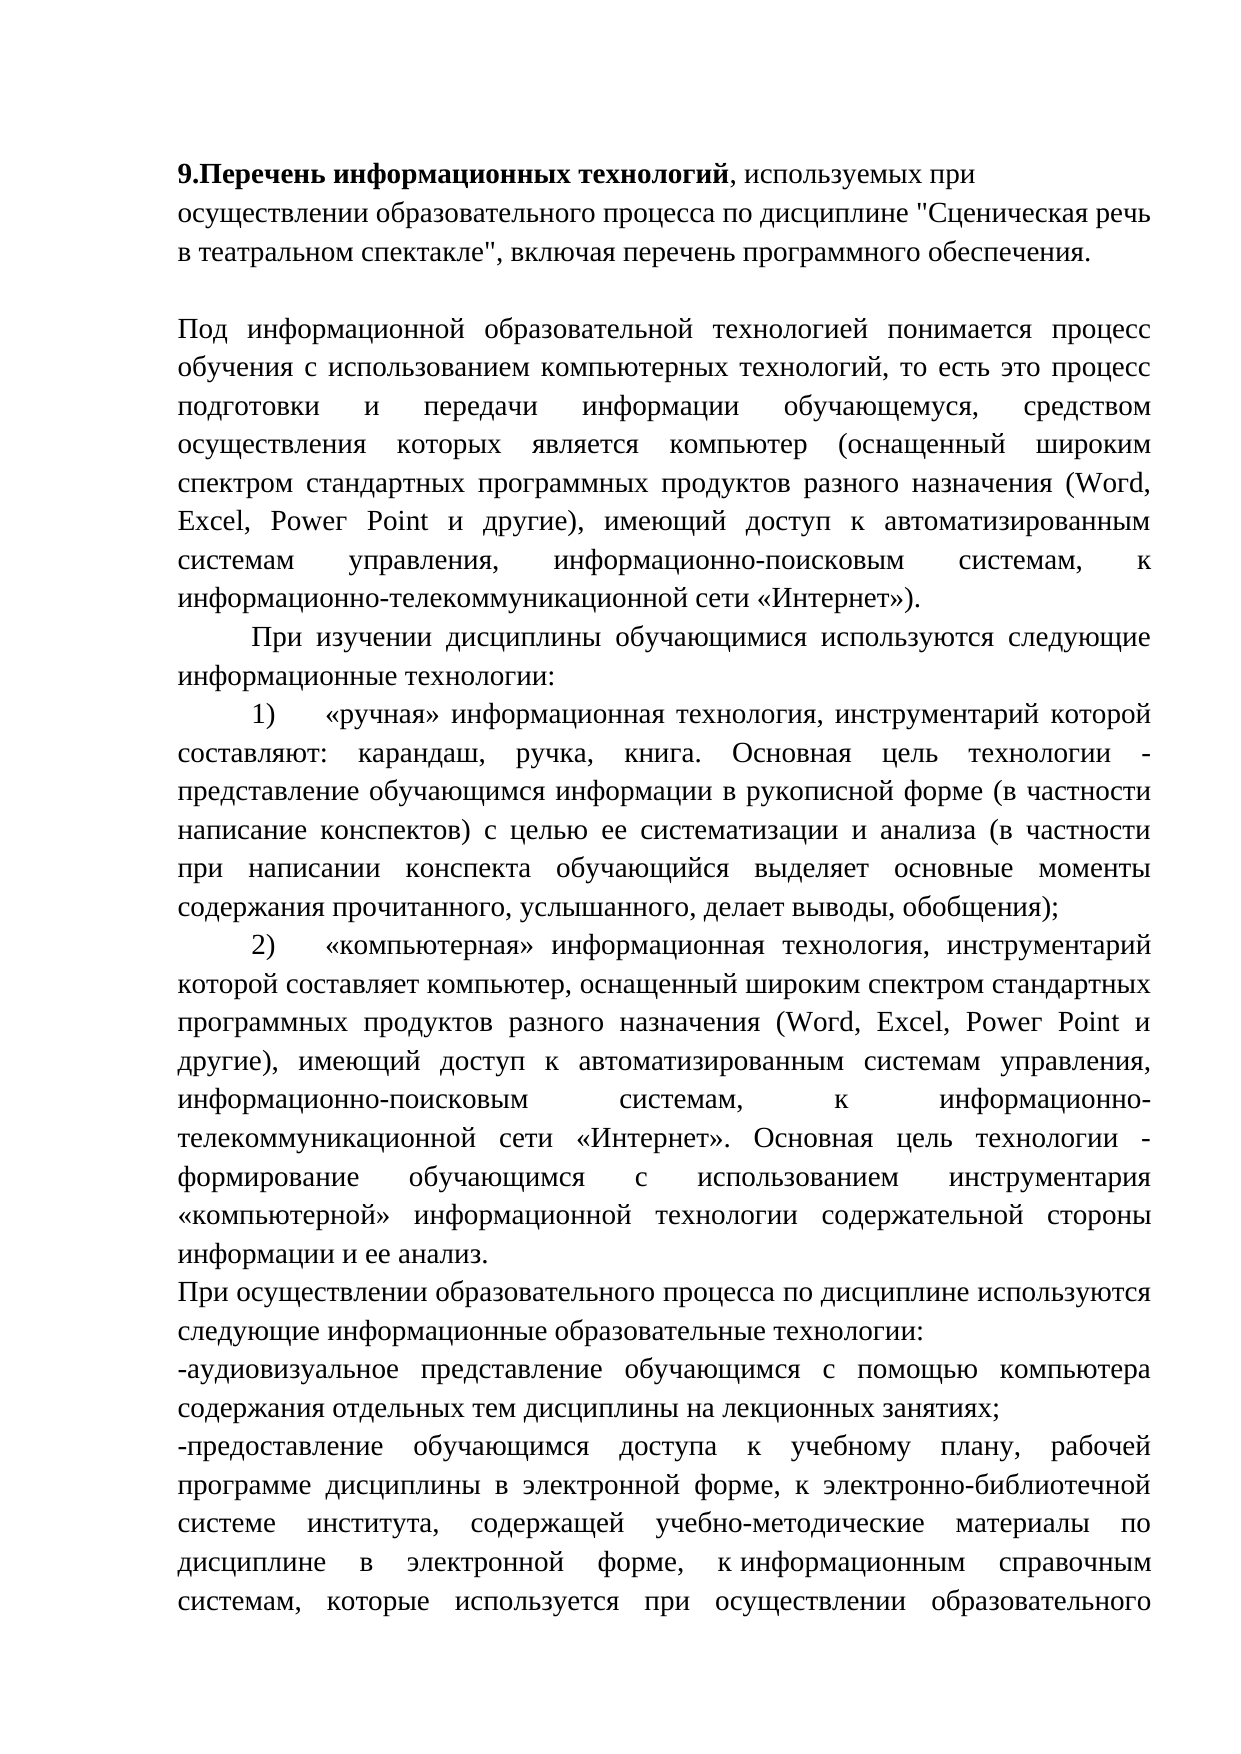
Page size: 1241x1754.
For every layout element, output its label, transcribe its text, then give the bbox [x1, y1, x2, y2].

text При изучении дисциплины обучающимися используются следующие информационные технологии: [177, 619, 1152, 691]
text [177, 1428, 1152, 1616]
text Под информационной образовательной технологией понимается процесс обучения с использованием компьютерных технологий, то есть это процесс подготовки и передачи информации обучающемуся, средством осуществления которых является компьютер (оснащенный широким спектром стандартных программных продуктов разного назначения (Wогd, Ехсеl, Powег Роint и другие), имеющий доступ к автоматизированным системам управления, информационно-поисковым системам, к информационно-телекоммуникационной сети «Интернет»). [177, 311, 1152, 614]
text 9.Перечень информационных технологий, используемых при осуществлении образовательного процесса по дисциплине "Сценическая речь в театральном спектакле", включая перечень программного обеспечения. [177, 157, 1152, 267]
text При осуществлении образовательного процесса по дисциплине используются следующие информационные образовательные технологии: [177, 1274, 1152, 1346]
list «ручная» информационная технология, инструментарий которой составляют: карандаш, ручка, книга. Основная цель технологии - представление обучающимся информации в рукописной форме (в частности написание конспектов) с целью ее систематизации и анализа (в частности при написании конспекта обучающийся выделяет основные моменты содержания прочитанного, услышанного, делает выводы, обобщения); [177, 696, 1152, 922]
text -аудиовизуальное представление обучающимся с помощью компьютера содержания отдельных тем дисциплины на лекционных занятиях; [177, 1351, 1152, 1423]
list «компьютерная» информационная технология, инструментарий которой составляет компьютер, оснащенный широким спектром стандартных программных продуктов разного назначения (Wогd, Ехсеl, Powег Роint и другие), имеющий доступ к автоматизированным системам управления, информационно-поисковым системам, к информационно-телекоммуникационной сети «Интернет». Основная цель технологии - формирование обучающимся с использованием инструментария «компьютерной» информационной технологии содержательной стороны информации и ее анализ. [177, 927, 1152, 1269]
